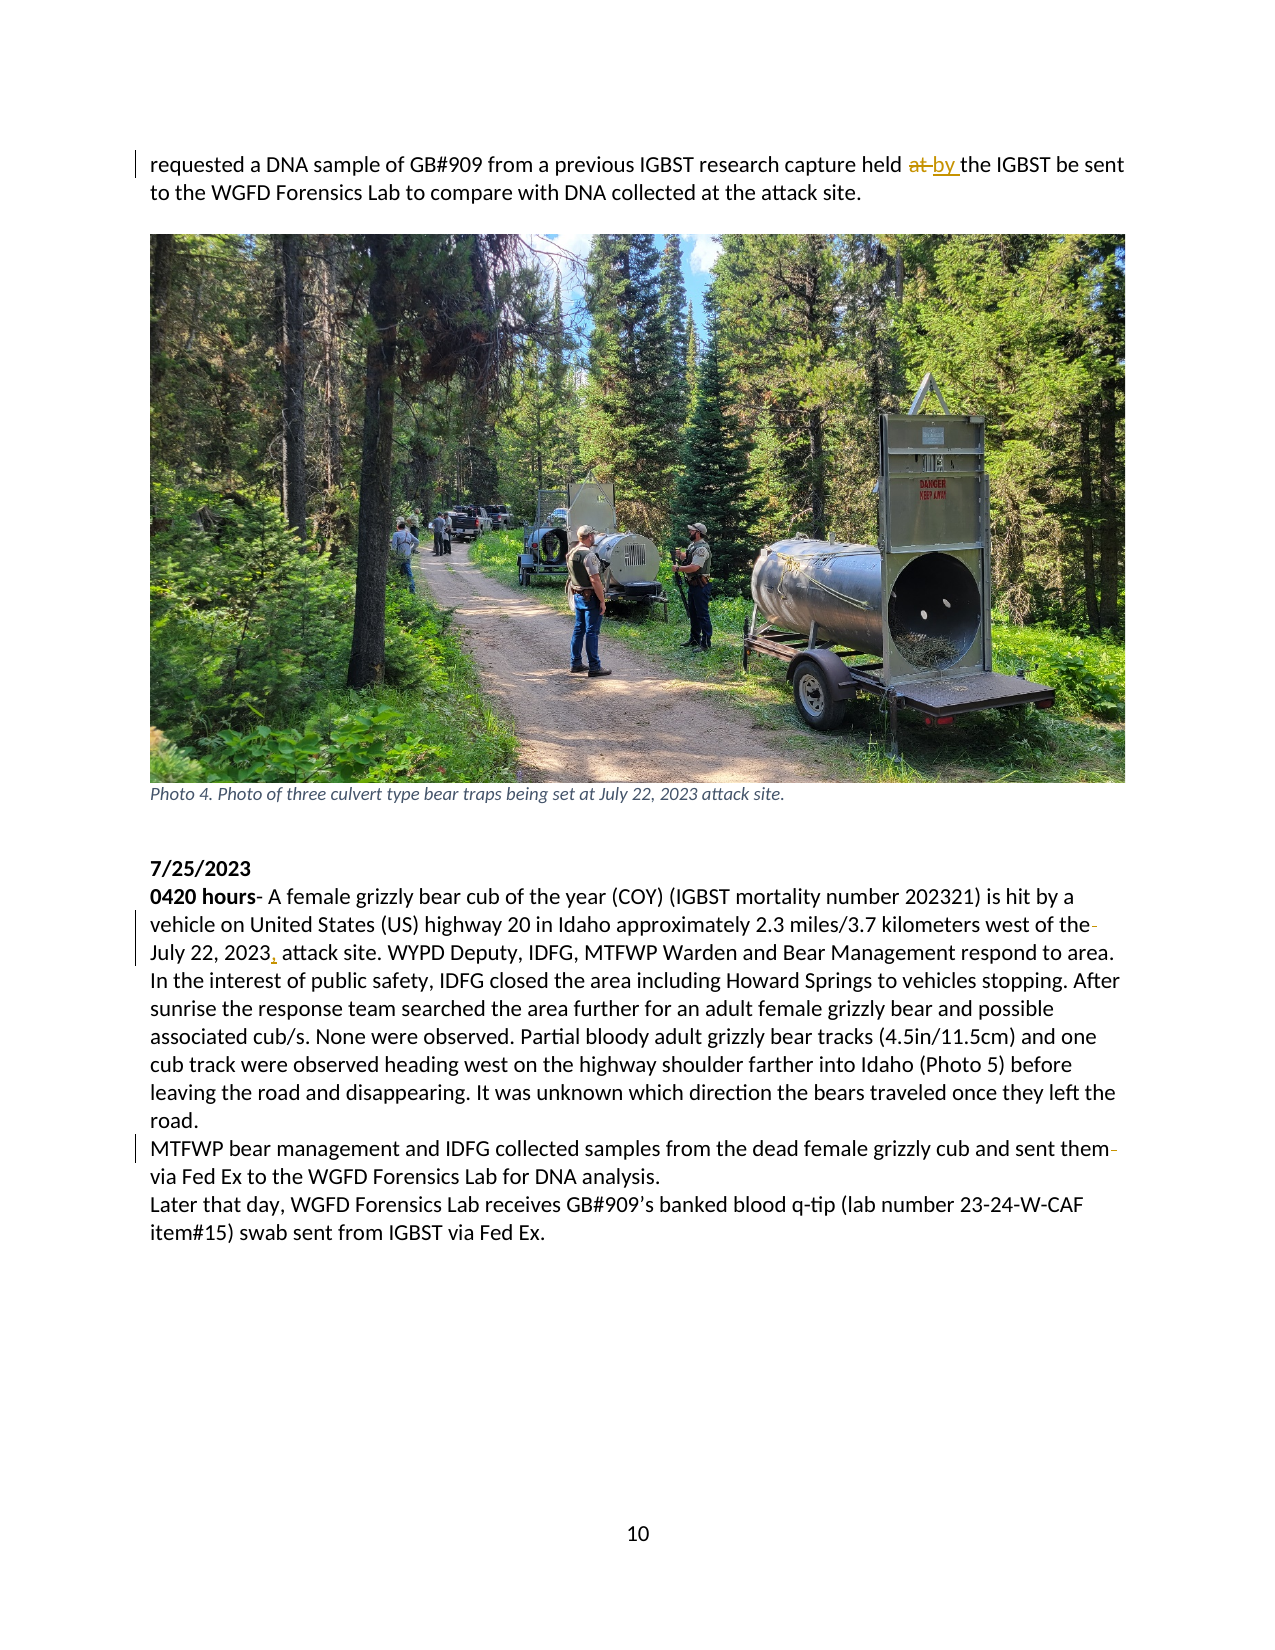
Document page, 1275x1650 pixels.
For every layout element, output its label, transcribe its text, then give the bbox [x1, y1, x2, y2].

text Photo 4. Photo of three culvert type bear traps being set at July 22, 2023 attack site. [150, 783, 1125, 805]
text MTFWP bear management and IDFG collected samples from the dead female grizzly cub and sent them via Fed Ex to the WGFD Forensics Lab for DNA analysis. [150, 1134, 1125, 1191]
picture [150, 234, 1125, 783]
text Later that day, WGFD Forensics Lab receives GB#909’s banked blood q-tip (lab number 23-24-W-CAF item#15) swab sent from IGBST via Fed Ex. [150, 1191, 1125, 1247]
text 0420 hours- A female grizzly bear cub of the year (COY) (IGBST mortality number 202321) is hit by a vehicle on United States (US) highway 20 in Idaho approximately 2.3 miles/3.7 kilometers west of the July 22, 2023 attack site. WYPD Deputy, IDFG, MTFWP Warden and Bear Management respond to area. In the interest of public safety, IDFG closed the area including Howard Springs to vehicles stopping. After sunrise the response team searched the area further for an adult female grizzly bear and possible associated cub/s. None were observed. Partial bloody adult grizzly bear tracks (4.5in/11.5cm) and one cub track were observed heading west on the highway shoulder farther into Idaho (Photo 5) before leaving the road and disappearing. It was unknown which direction the bears traveled once they left the road. [150, 882, 1125, 1134]
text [150, 150, 1125, 206]
text 7/25/2023 [150, 854, 1125, 882]
